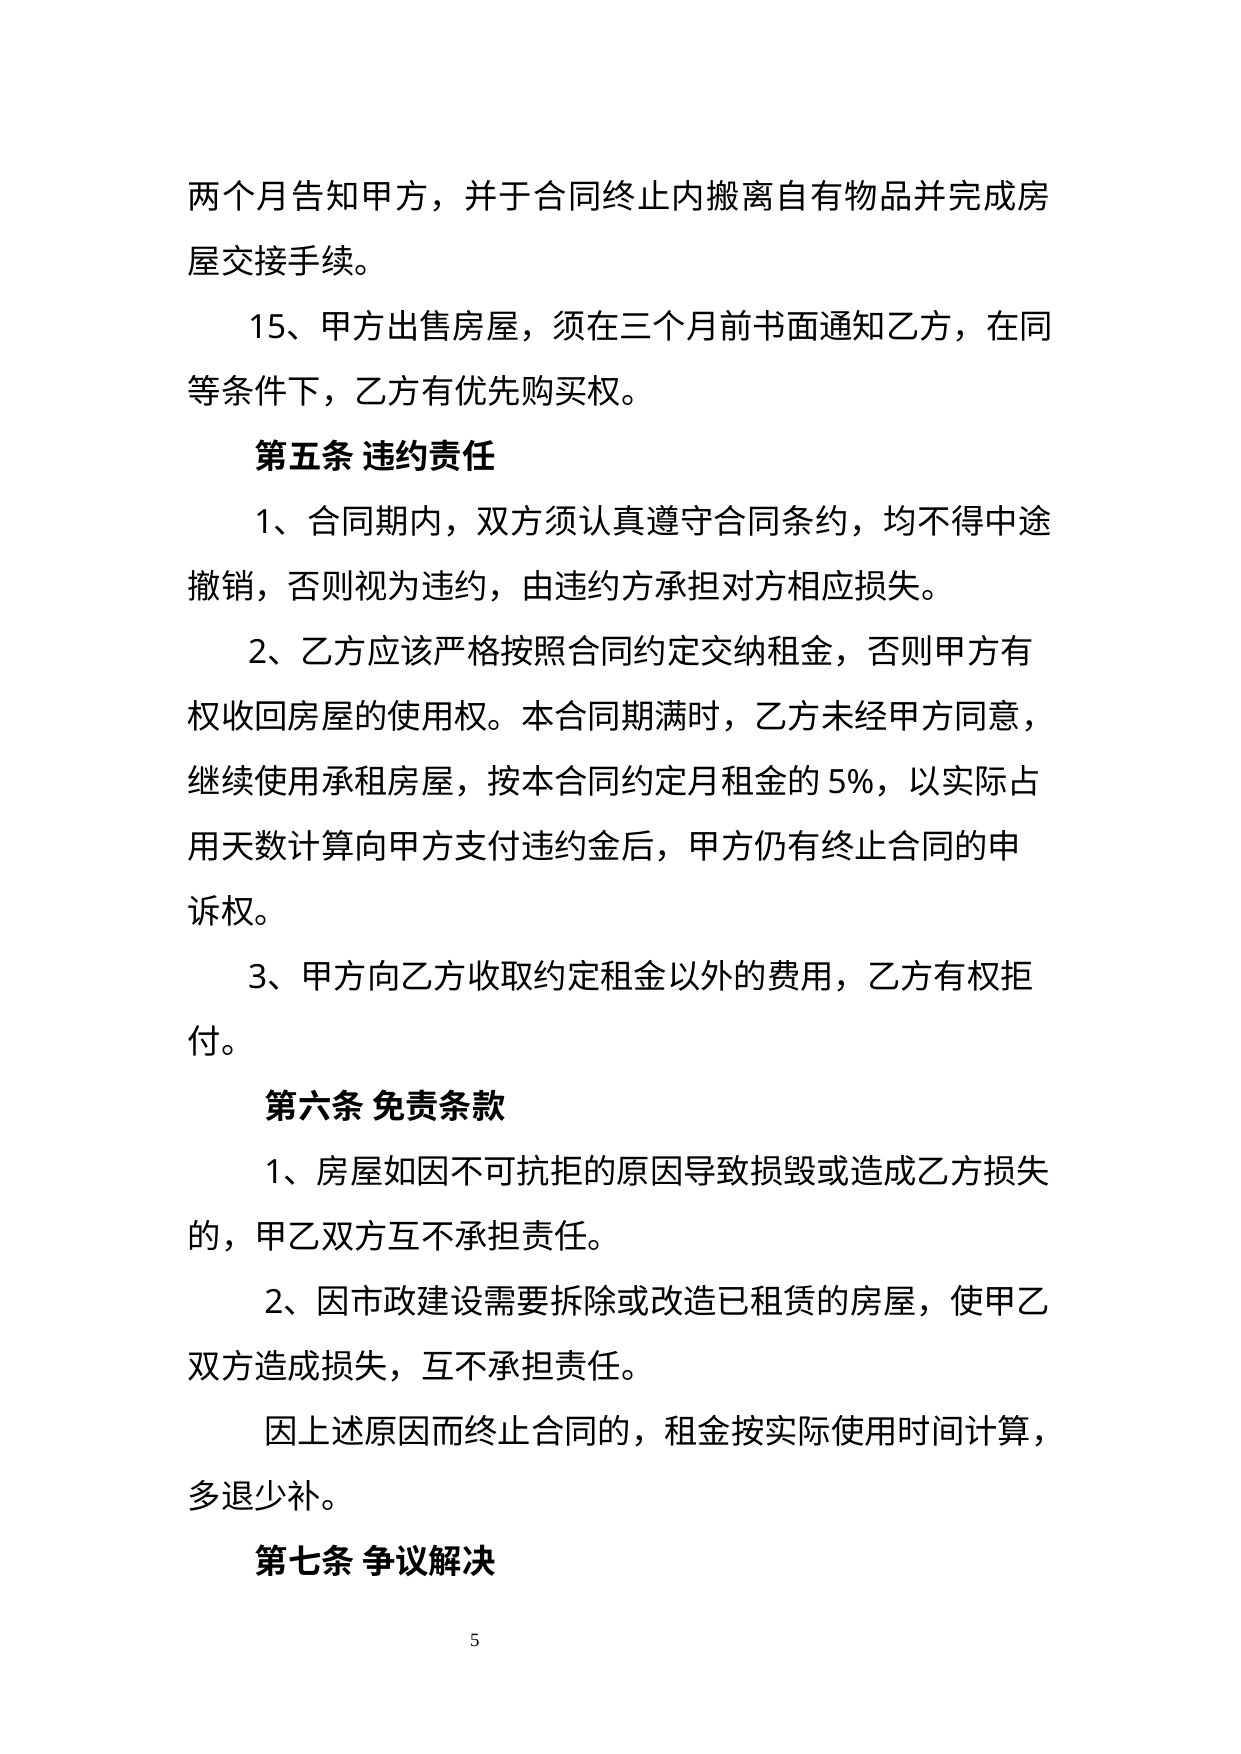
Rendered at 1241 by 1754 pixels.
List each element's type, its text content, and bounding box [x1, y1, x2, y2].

text 15、甲方出售房屋，须在三个月前书面通知乙方，在同等条件下，乙方有优先购买权。 [187, 292, 1053, 422]
text 第七条 争议解决 [187, 1527, 1053, 1592]
text 第六条 免责条款 [187, 1072, 1053, 1137]
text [187, 162, 1053, 292]
text 1、房屋如因不可抗拒的原因导致损毁或造成乙方损失的，甲乙双方互不承担责任。 [187, 1137, 1053, 1267]
text 1、合同期内，双方须认真遵守合同条约，均不得中途撤销，否则视为违约，由违约方承担对方相应损失。 [187, 487, 1053, 617]
text 3、甲方向乙方收取约定租金以外的费用，乙方有权拒付。 [187, 942, 1053, 1072]
text 第五条 违约责任 [187, 422, 1053, 487]
text 2、乙方应该严格按照合同约定交纳租金，否则甲方有权收回房屋的使用权。本合同期满时，乙方未经甲方同意，继续使用承租房屋，按本合同约定月租金的5%，以实际占用天数计算向甲方支付违约金后，甲方仍有终止合同的申诉权。 [187, 617, 1053, 942]
text 因上述原因而终止合同的，租金按实际使用时间计算，多退少补。 [187, 1397, 1053, 1527]
text 2、因市政建设需要拆除或改造已租赁的房屋，使甲乙双方造成损失，互不承担责任。 [187, 1267, 1053, 1397]
